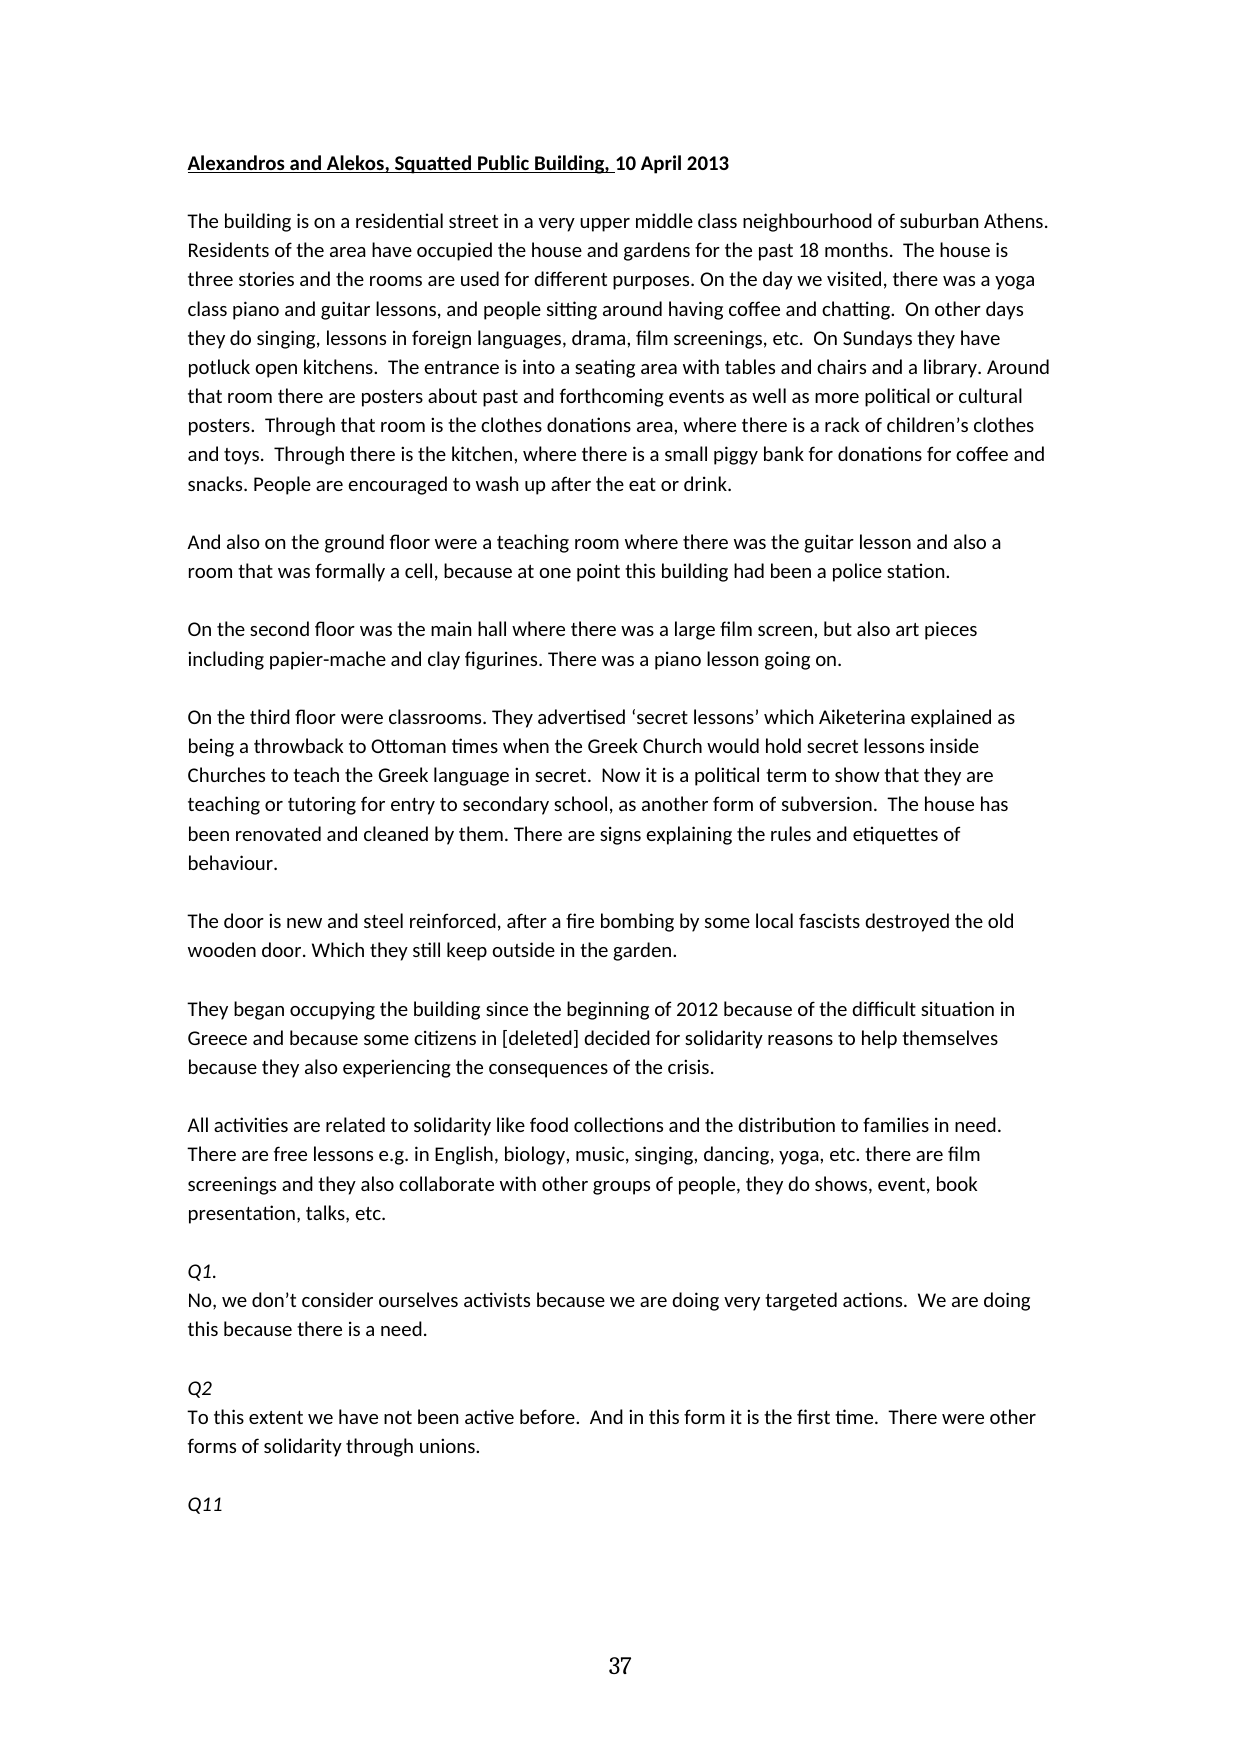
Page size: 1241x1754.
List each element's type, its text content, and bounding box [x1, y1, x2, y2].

text Q1. [187, 1258, 1053, 1284]
text On the third floor were classrooms. They advertised ‘secret lessons’ which Aiketerina explained as being a throwback to Ottoman times when the Greek Church would hold secret lessons inside Churches to teach the Greek language in secret. Now it is a political term to show that they are teaching or tutoring for entry to secondary school, as another form of subversion. The house has been renovated and cleaned by them. There are signs explaining the rules and etiquettes of behaviour. [187, 704, 1053, 875]
text The door is new and steel reinforced, after a fire bombing by some local fascists destroyed the old wooden door. Which they still keep outside in the garden. [187, 908, 1053, 963]
text And also on the ground floor were a teaching room where there was the guitar lesson and also a room that was formally a cell, because at one point this building had been a police station. [187, 529, 1053, 584]
text The building is on a residential street in a very upper middle class neighbourhood of suburban Athens. Residents of the area have occupied the house and gardens for the past 18 months. The house is three stories and the rooms are used for different purposes. On the day we visited, there was a yoga class piano and guitar lessons, and people sitting around having coffee and chatting. On other days they do singing, lessons in foreign languages, drama, film screenings, etc. On Sundays they have potluck open kitchens. The entrance is into a seating area with tables and chairs and a library. Around that room there are posters about past and forthcoming events as well as more political or cultural posters. Through that room is the clothes donations area, where there is a rack of children’s clothes and toys. Through there is the kitchen, where there is a small piggy bank for donations for coffee and snacks. People are encouraged to wash up after the eat or drink. [187, 208, 1053, 496]
text No, we don’t consider ourselves activists because we are doing very targeted actions. We are doing this because there is a need. [187, 1287, 1053, 1342]
text On the second floor was the main hall where there was a large film screen, but also art pieces including papier-mache and clay figurines. There was a piano lesson going on. [187, 617, 1053, 671]
text All activities are related to solidarity like food collections and the distribution to families in need. There are free lessons e.g. in English, biology, music, singing, dancing, yoga, etc. there are film screenings and they also collaborate with other groups of people, they do shows, event, book presentation, talks, etc. [187, 1112, 1053, 1225]
text Q11 [187, 1492, 1053, 1517]
text To this extent we have not been active before. And in this form it is the first time. There were other forms of solidarity through unions. [187, 1404, 1053, 1459]
text Q2 [187, 1375, 1053, 1400]
text They began occupying the building since the beginning of 2012 because of the difficult situation in Greece and because some citizens in [deleted] decided for solidarity reasons to help themselves because they also experiencing the consequences of the crisis. [187, 996, 1053, 1079]
text Alexandros and Alekos, Squatted Public Building, 10 April 2013 [187, 150, 1053, 175]
